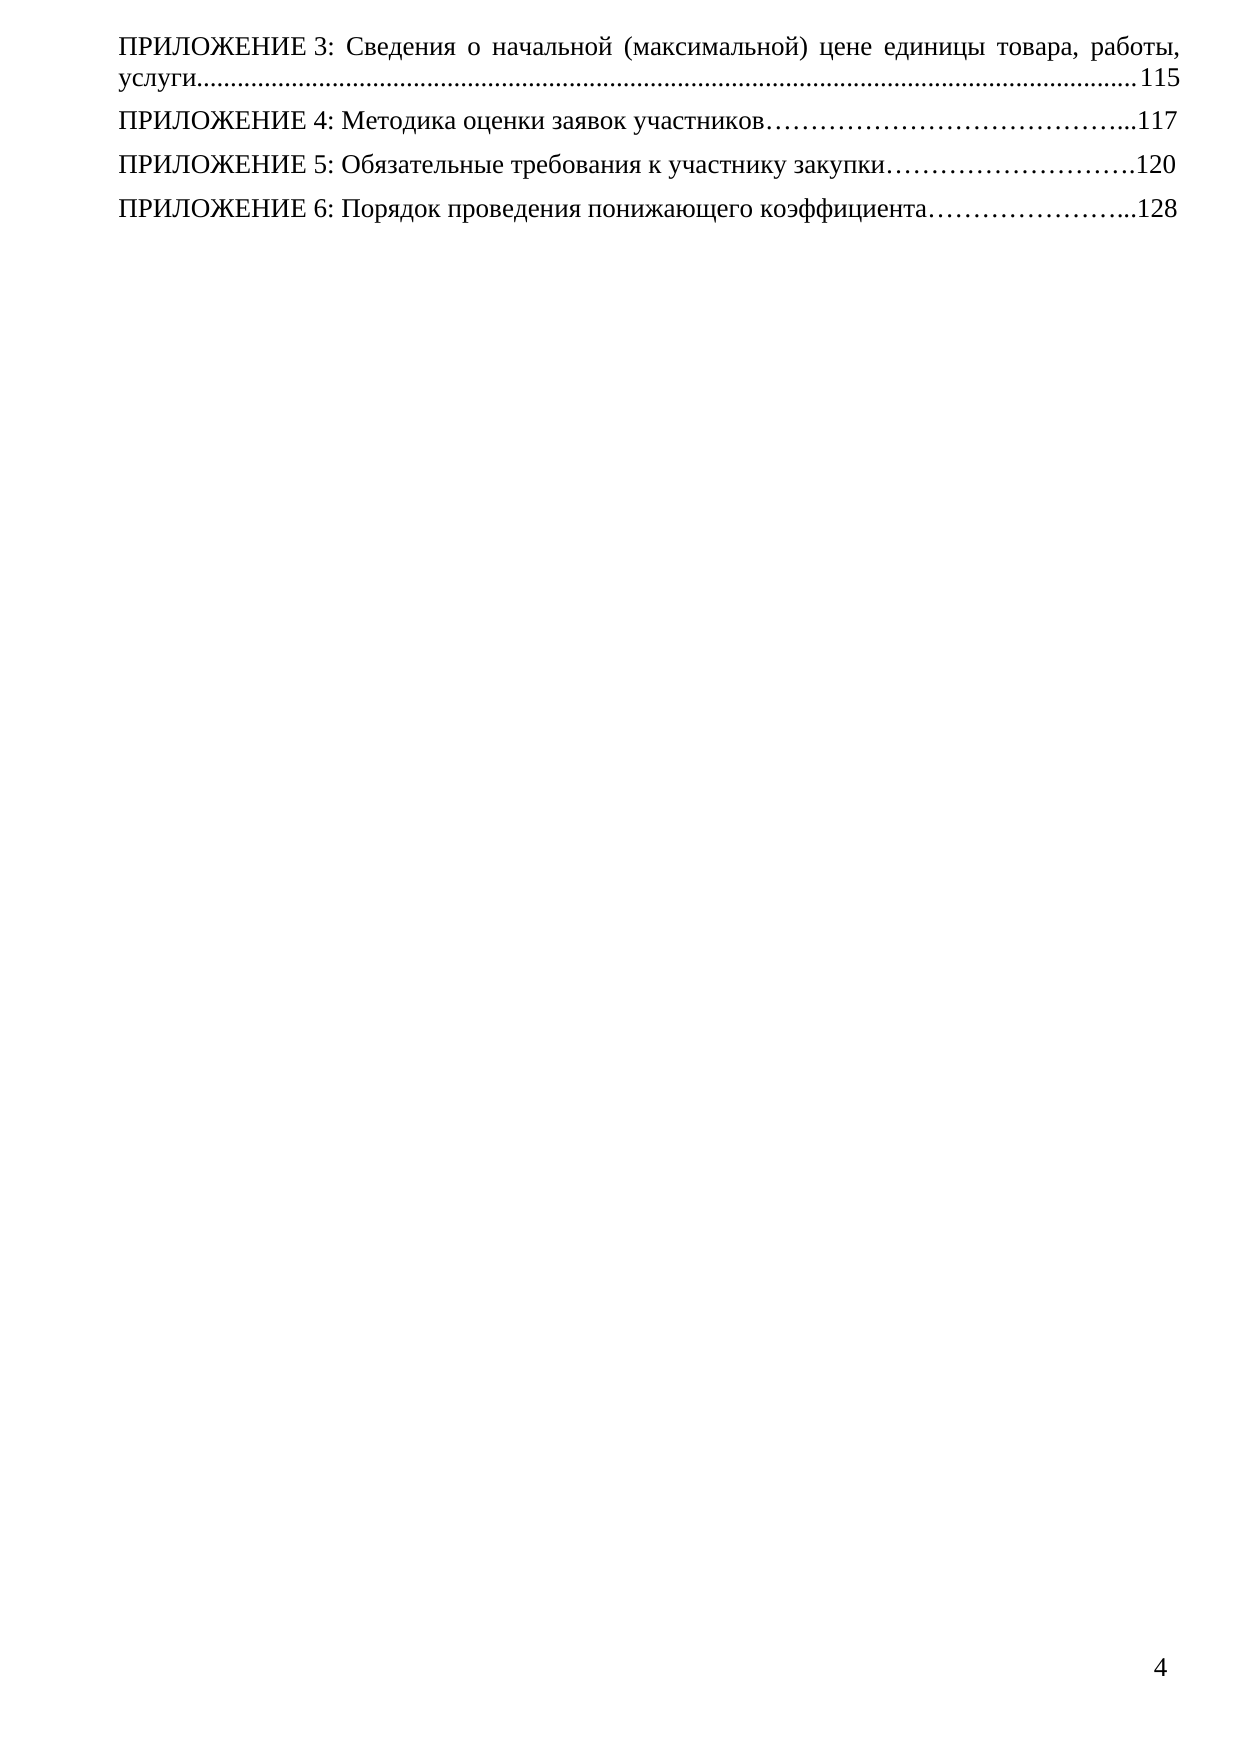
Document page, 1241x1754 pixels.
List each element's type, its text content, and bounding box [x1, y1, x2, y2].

text ПРИЛОЖЕНИЕ 5: Обязательные требования к участнику закупки……………………….120 [118, 148, 1181, 179]
text ПРИЛОЖЕНИЕ 3: Сведения о начальной (максимальной) цене единицы товара, работы, услуги 115 [118, 29, 1181, 92]
text ПРИЛОЖЕНИЕ 4: Методика оценки заявок участников…………………………………...117 [118, 104, 1181, 136]
text ПРИЛОЖЕНИЕ 6: Порядок проведения понижающего коэффициента…………………...128 [118, 192, 1181, 223]
